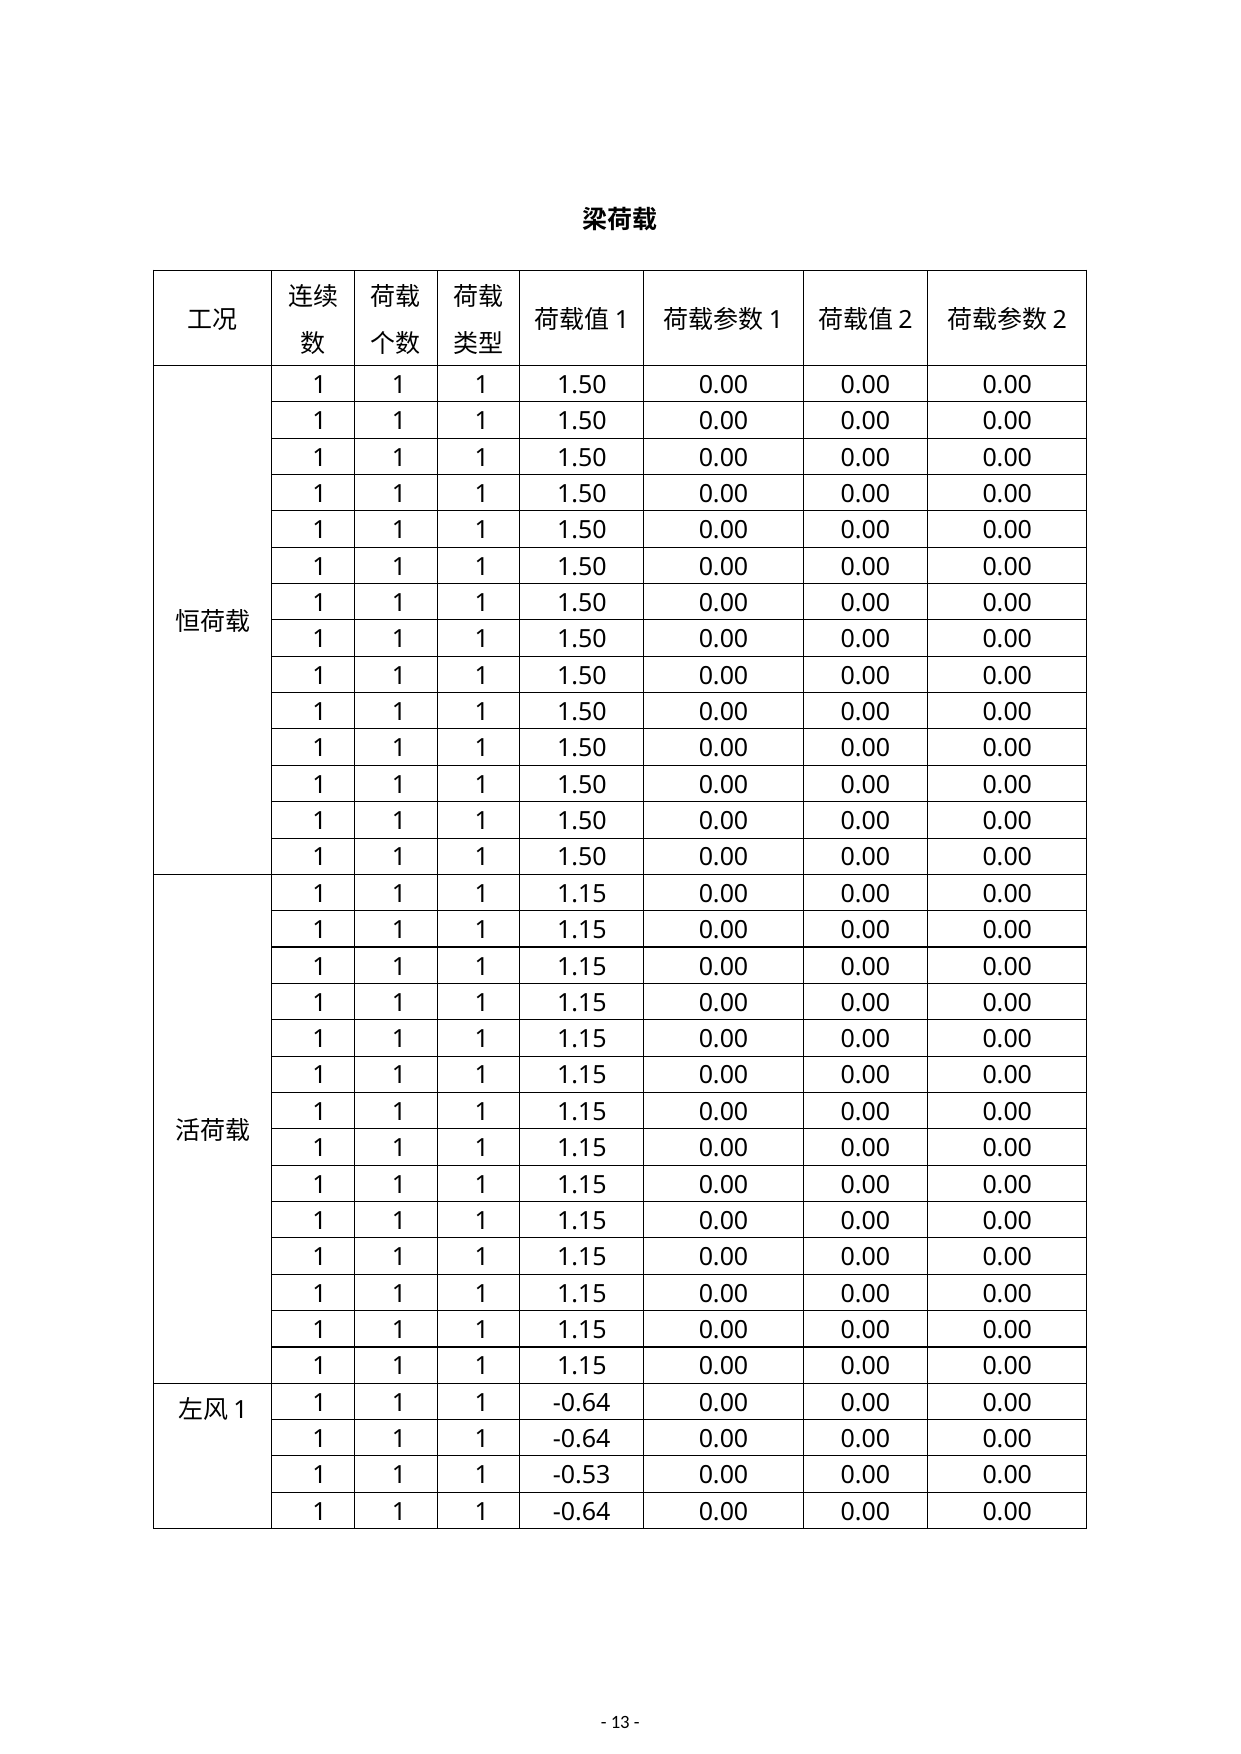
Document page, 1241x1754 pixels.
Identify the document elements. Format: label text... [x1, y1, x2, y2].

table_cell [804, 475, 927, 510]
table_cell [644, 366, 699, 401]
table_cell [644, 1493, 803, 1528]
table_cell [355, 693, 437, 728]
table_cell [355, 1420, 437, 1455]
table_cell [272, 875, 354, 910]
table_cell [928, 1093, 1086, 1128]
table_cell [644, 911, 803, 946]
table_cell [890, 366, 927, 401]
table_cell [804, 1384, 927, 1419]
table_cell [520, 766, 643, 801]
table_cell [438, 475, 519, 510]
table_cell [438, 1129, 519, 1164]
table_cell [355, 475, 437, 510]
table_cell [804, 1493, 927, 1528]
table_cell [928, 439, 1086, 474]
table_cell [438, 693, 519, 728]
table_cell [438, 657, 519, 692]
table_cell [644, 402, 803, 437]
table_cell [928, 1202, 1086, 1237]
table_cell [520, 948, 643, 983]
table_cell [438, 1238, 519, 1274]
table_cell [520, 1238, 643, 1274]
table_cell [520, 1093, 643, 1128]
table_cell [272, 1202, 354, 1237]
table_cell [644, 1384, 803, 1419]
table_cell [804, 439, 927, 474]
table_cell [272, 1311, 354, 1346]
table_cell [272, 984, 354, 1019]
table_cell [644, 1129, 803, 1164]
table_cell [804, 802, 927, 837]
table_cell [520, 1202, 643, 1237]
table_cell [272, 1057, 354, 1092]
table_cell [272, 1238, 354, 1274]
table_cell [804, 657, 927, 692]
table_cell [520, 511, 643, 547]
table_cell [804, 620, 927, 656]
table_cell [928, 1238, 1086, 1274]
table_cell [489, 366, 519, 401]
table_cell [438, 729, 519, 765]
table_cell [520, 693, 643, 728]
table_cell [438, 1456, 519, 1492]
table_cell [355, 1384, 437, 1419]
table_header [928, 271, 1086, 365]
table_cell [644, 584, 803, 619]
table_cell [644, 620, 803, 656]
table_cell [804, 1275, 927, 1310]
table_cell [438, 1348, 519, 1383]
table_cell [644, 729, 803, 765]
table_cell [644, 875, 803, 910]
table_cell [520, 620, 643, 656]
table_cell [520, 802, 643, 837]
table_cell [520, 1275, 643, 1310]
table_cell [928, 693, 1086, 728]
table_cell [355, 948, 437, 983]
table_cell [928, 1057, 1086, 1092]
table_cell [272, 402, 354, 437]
text 梁荷载 [148, 194, 1093, 241]
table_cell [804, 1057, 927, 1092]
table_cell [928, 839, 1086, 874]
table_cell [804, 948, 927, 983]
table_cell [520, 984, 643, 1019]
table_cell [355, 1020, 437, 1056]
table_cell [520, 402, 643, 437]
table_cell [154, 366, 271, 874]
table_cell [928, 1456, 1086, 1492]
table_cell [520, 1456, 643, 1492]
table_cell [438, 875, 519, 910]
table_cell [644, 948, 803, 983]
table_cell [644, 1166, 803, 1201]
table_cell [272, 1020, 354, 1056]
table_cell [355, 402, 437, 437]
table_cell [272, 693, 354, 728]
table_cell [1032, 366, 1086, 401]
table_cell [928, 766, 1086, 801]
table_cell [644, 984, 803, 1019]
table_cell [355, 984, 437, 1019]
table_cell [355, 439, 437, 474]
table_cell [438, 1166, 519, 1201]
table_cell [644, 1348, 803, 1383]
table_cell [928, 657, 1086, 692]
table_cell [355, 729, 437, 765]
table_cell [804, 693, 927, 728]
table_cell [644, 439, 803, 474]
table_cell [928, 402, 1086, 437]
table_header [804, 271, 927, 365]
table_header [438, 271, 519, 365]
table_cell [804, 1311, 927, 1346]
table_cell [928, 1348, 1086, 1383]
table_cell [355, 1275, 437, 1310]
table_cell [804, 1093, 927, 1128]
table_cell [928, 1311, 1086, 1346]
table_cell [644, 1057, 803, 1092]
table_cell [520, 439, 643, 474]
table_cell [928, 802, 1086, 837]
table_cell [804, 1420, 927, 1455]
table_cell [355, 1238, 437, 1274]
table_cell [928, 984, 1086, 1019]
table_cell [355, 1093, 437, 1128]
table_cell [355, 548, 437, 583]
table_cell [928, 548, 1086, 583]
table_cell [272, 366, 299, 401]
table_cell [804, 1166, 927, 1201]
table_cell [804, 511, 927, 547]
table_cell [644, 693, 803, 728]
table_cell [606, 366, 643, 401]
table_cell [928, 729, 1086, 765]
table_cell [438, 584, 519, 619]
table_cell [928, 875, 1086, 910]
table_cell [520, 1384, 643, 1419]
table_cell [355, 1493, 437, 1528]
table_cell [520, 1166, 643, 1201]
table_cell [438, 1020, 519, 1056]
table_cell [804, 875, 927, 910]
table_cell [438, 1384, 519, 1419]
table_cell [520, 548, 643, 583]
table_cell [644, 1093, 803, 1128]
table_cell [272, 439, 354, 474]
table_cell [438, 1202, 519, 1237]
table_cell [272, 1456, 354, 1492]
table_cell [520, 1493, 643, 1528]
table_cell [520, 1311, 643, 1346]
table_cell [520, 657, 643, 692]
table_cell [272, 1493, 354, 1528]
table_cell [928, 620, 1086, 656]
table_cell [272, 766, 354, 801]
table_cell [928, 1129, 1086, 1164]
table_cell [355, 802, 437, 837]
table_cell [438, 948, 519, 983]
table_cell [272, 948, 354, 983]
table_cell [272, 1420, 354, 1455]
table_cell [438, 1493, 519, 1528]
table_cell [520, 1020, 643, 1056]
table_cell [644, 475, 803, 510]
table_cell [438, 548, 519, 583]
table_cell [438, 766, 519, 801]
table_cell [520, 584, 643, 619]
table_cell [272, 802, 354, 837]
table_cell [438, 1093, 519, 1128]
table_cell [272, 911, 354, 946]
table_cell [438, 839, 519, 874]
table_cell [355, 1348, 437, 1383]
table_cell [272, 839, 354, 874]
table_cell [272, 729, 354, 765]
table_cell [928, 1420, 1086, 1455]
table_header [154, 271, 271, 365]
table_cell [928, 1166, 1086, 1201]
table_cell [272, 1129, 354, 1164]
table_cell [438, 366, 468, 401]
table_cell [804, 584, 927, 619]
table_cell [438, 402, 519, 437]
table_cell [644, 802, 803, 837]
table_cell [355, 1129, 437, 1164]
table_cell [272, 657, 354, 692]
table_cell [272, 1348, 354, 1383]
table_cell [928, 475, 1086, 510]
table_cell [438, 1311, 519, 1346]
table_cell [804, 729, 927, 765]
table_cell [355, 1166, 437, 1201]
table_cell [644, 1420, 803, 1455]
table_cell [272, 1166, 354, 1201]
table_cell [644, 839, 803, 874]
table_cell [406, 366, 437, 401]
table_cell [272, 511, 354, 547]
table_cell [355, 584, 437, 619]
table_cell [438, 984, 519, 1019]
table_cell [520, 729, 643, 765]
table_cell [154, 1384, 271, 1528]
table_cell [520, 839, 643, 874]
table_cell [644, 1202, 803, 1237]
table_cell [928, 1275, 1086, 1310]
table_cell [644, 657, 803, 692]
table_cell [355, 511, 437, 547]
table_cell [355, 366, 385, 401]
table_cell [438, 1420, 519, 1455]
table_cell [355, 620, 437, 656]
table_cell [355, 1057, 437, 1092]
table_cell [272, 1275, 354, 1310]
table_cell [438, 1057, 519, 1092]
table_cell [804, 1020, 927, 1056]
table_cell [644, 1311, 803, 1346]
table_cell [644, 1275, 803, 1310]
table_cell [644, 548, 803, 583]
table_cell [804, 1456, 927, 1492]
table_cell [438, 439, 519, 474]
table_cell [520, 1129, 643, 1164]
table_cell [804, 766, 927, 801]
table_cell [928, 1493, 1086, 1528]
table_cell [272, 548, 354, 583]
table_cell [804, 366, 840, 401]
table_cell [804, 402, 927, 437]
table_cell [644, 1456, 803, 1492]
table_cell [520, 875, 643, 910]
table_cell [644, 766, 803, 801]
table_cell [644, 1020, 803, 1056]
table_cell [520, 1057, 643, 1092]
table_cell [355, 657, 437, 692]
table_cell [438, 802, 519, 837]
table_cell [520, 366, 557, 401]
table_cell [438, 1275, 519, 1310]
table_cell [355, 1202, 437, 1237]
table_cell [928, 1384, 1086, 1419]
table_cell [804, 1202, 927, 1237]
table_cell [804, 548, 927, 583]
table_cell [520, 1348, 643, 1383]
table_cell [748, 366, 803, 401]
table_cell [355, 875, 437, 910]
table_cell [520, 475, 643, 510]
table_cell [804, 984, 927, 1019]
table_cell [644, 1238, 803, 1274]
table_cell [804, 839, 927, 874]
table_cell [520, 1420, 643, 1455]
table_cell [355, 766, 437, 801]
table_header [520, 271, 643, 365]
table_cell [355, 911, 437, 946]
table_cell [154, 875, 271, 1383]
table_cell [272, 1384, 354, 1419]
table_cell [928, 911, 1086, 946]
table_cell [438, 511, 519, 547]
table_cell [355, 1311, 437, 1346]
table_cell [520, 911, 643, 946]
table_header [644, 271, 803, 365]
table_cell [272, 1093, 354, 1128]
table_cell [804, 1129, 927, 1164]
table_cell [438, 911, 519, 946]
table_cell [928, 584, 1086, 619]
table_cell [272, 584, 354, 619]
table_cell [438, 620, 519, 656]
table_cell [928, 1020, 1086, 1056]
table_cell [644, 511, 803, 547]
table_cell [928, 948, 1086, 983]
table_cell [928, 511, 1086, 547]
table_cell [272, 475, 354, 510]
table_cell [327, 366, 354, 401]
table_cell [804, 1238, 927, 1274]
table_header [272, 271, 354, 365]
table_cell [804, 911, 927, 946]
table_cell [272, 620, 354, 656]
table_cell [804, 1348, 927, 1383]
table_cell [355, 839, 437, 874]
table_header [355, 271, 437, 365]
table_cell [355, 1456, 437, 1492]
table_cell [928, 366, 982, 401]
